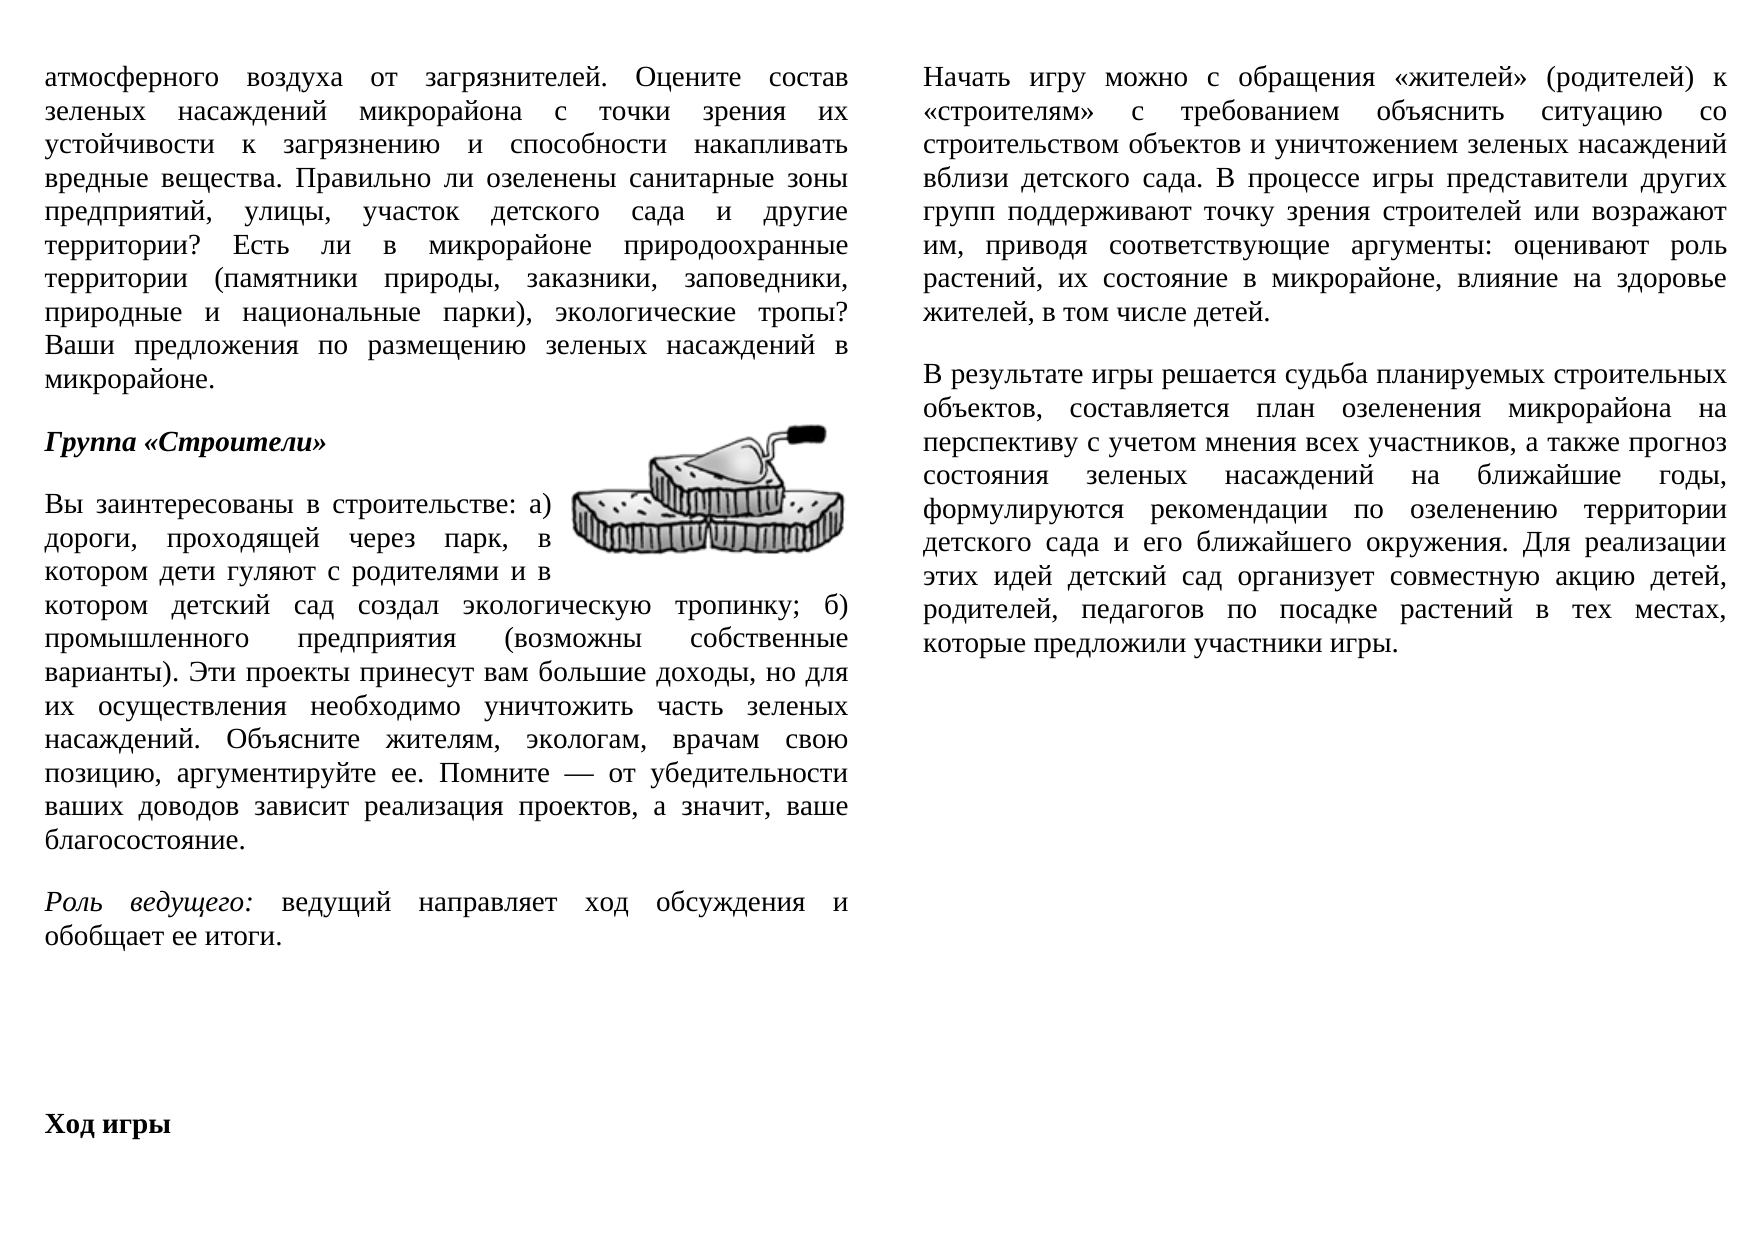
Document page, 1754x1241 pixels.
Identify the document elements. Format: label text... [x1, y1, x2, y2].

text В результате игры решается судьба планируемых строительных объектов, составляется план озеленения микрорайона на перспективу с учетом мнения всех участников, а также прогноз состояния зеленых насаждений на ближайшие годы, формулируются рекомендации по озеленению территории детского сада и его ближайшего окружения. Для реализации этих идей детский сад организует совместную акцию детей, родителей, педагогов по посадке растений в тех местах, которые предложили участники игры. [923, 357, 1728, 658]
picture [567, 423, 849, 560]
text Ход игры [44, 1106, 849, 1140]
text Роль ведущего: ведущий направляет ход обсуждения и обобщает ее итоги. [44, 884, 849, 952]
text Вы заинтересованы в строительстве: а) дороги, проходящей через парк, в котором дети гуляют с родителями и в котором детский сад создал экологическую тропинку; б) промышленного предприятия (возможны собственные варианты). Эти проекты принесут вам большие доходы, но для их осуществления необходимо уничтожить часть зеленых насаждений. Объясните жителям, экологам, врачам свою позицию, аргументируйте ее. Помните — от убедительности ваших доводов зависит реализация проектов, а значит, ваше благосостояние. [44, 486, 849, 855]
text Начать игру можно с обращения «жителей» (родителей) к «строителям» с требованием объяснить ситуацию со строительством объектов и уничтожением зеленых насаждений вблизи детского сада. В процессе игры представители других групп поддерживают точку зрения строителей или возражают им, приводя соответствующие аргументы: оценивают роль растений, их состояние в микрорайоне, влияние на здоровье жителей, в том числе детей. [923, 59, 1728, 327]
text Группа «Строители» [44, 424, 567, 457]
